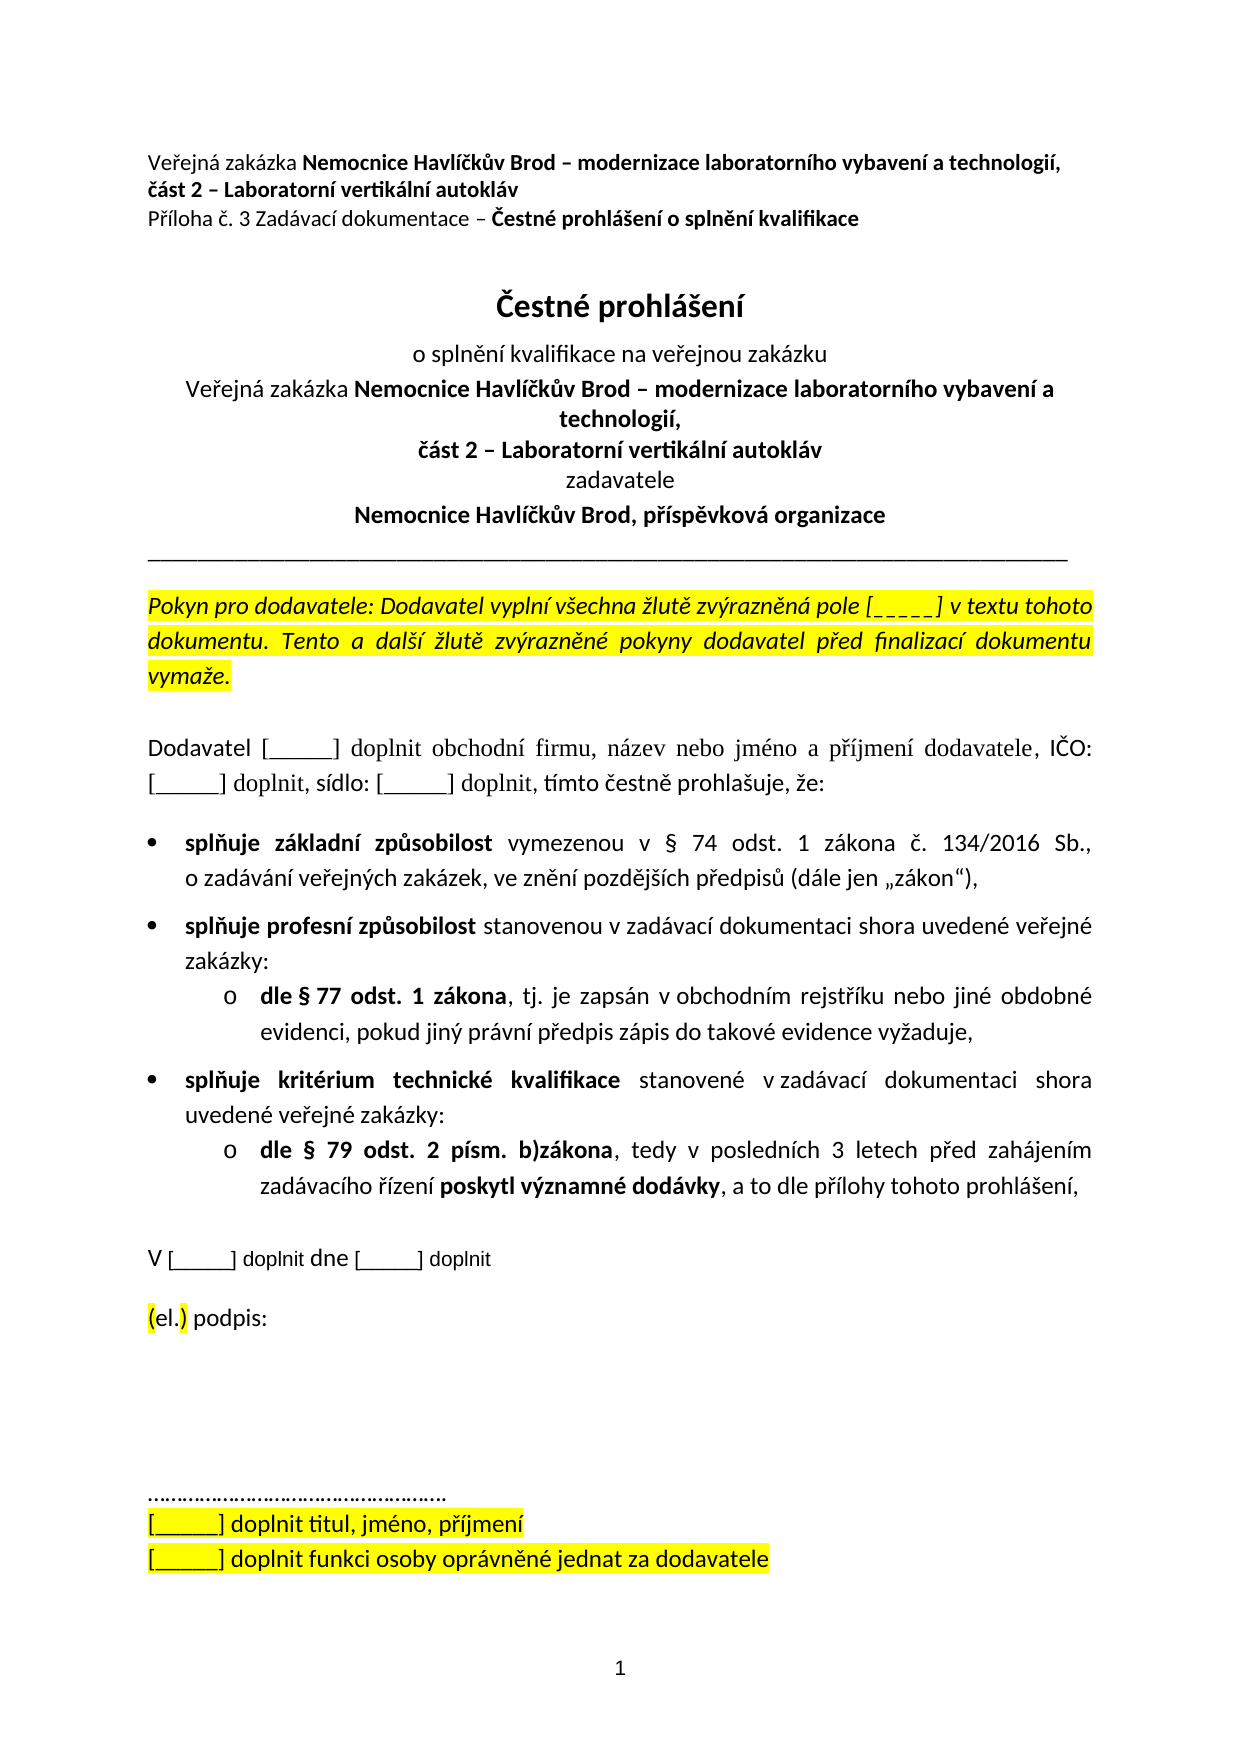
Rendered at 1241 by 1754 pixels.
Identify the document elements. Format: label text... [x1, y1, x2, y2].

list splňuje kritérium technické kvalifikace stanovené v zadávací dokumentaci shora uvedené veřejné zakázky: [148, 1064, 1093, 1129]
text __________________________________________________________________________ [148, 534, 1093, 565]
text o splnění kvalifikace na veřejnou zakázku [148, 338, 1093, 368]
text Veřejná zakázka Nemocnice Havlíčkův Brod – modernizace laboratorního vybavení a technologií, [148, 148, 1093, 176]
list splňuje základní způsobilost vymezenou v § 74 odst. 1 zákona č. 134/2016 Sb., o zadávání veřejných zakázek, ve znění pozdějších předpisů (dále jen „zákon“), [148, 827, 1093, 893]
text Nemocnice Havlíčkův Brod, příspěvková organizace [148, 499, 1093, 530]
text (el.) podpis: [148, 1302, 1093, 1333]
list dle § 79 odst. 2 písm. b)zákona, tedy v posledních 3 letech před zahájením zadávacího řízení poskytl významné dodávky, a to dle přílohy tohoto prohlášení, [223, 1134, 1093, 1201]
list splňuje profesní způsobilost stanovenou v zadávací dokumentaci shora uvedené veřejné zakázky: [148, 910, 1093, 976]
text Pokyn pro dodavatele: Dodavatel vyplní všechna žlutě zvýrazněná pole [_____] v textu tohoto dokumentu. Tento a další žlutě zvýrazněné pokyny dodavatel před finalizací dokumentu vymaže. [148, 656, 1093, 691]
subtitle Čestné prohlášení [148, 285, 1093, 325]
text Pokyn pro dodavatele: Dodavatel vyplní všechna žlutě zvýrazněná pole [_____] v textu tohoto dokumentu. Tento a další žlutě zvýrazněné pokyny dodavatel před finalizací dokumentu vymaže. [148, 590, 1093, 625]
list dle § 77 odst. 1 zákona, tj. je zapsán v obchodním rejstříku nebo jiné obdobné evidenci, pokud jiný právní předpis zápis do takové evidence vyžaduje, [223, 980, 1093, 1047]
list Dodavatel , IČO: , sídlo: , tímto čestně prohlašuje, že: [148, 732, 1093, 798]
text V dne [148, 1242, 1093, 1273]
text Příloha č. 3 Zadávací dokumentace – Čestné prohlášení o splnění kvalifikace [148, 204, 1093, 232]
text ……………………………………………. [148, 1477, 1093, 1508]
text část 2 – Laboratorní vertikální autokláv [148, 434, 1093, 464]
text část 2 – Laboratorní vertikální autokláv [148, 176, 1093, 204]
text Veřejná zakázka Nemocnice Havlíčkův Brod – modernizace laboratorního vybavení a technologií, [148, 373, 1093, 434]
text zadavatele [148, 464, 1093, 495]
